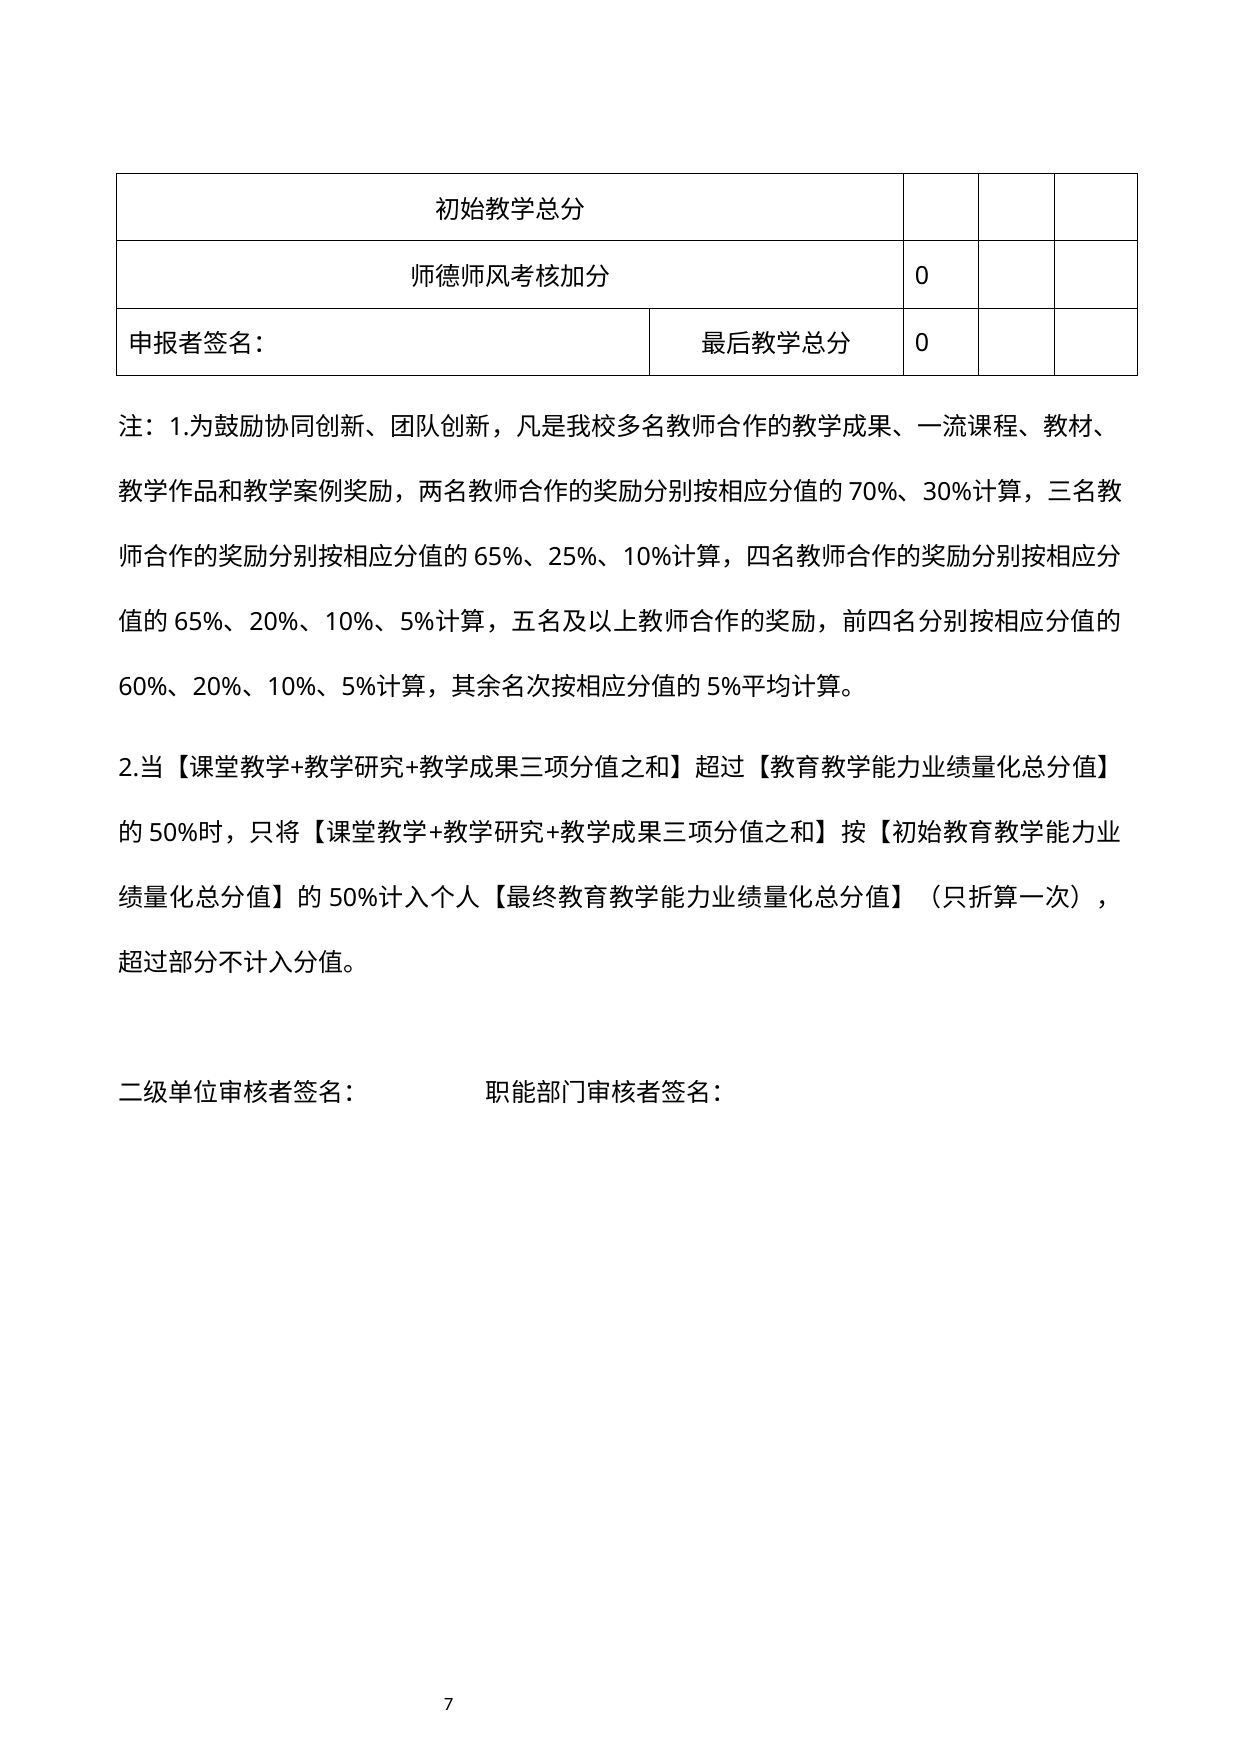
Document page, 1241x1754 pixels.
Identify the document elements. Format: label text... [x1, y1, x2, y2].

table_cell 最后教学总分 [650, 309, 903, 375]
table_cell [1055, 241, 1137, 307]
text 注：1.为鼓励协同创新、团队创新，凡是我校多名教师合作的教学成果、一流课程、教材、教学作品和教学案例奖励，两名教师合作的奖励分别按相应分值的70%、30%计算，三名教师合作的奖励分别按相应分值的65%、25%、10%计算，四名教师合作的奖励分别按相应分值的65%、20%、10%、5%计算，五名及以上教师合作的奖励，前四名分别按相应分值的60%、20%、10%、5%计算，其余名次按相应分值的5%平均计算。 [118, 392, 1122, 717]
table_cell 申报者签名： [117, 309, 649, 375]
table_cell [979, 174, 1054, 240]
table_cell [904, 174, 978, 240]
text 2.当【课堂教学+教学研究+教学成果三项分值之和】超过【教育教学能力业绩量化总分值】的50%时，只将【课堂教学+教学研究+教学成果三项分值之和】按【初始教育教学能力业绩量化总分值】的50%计入个人【最终教育教学能力业绩量化总分值】（只折算一次），超过部分不计入分值。 [118, 733, 1122, 993]
table_cell [1055, 174, 1137, 240]
table_cell 0 [904, 309, 978, 375]
table_cell 初始教学总分 [117, 174, 903, 240]
table_cell [1055, 309, 1137, 375]
table_cell 师德师风考核加分 [117, 241, 903, 307]
table_cell 0 [904, 241, 978, 307]
text 二级单位审核者签名： 职能部门审核者签名： [118, 1058, 1122, 1123]
table_cell [979, 309, 1054, 375]
table_cell [979, 241, 1054, 307]
